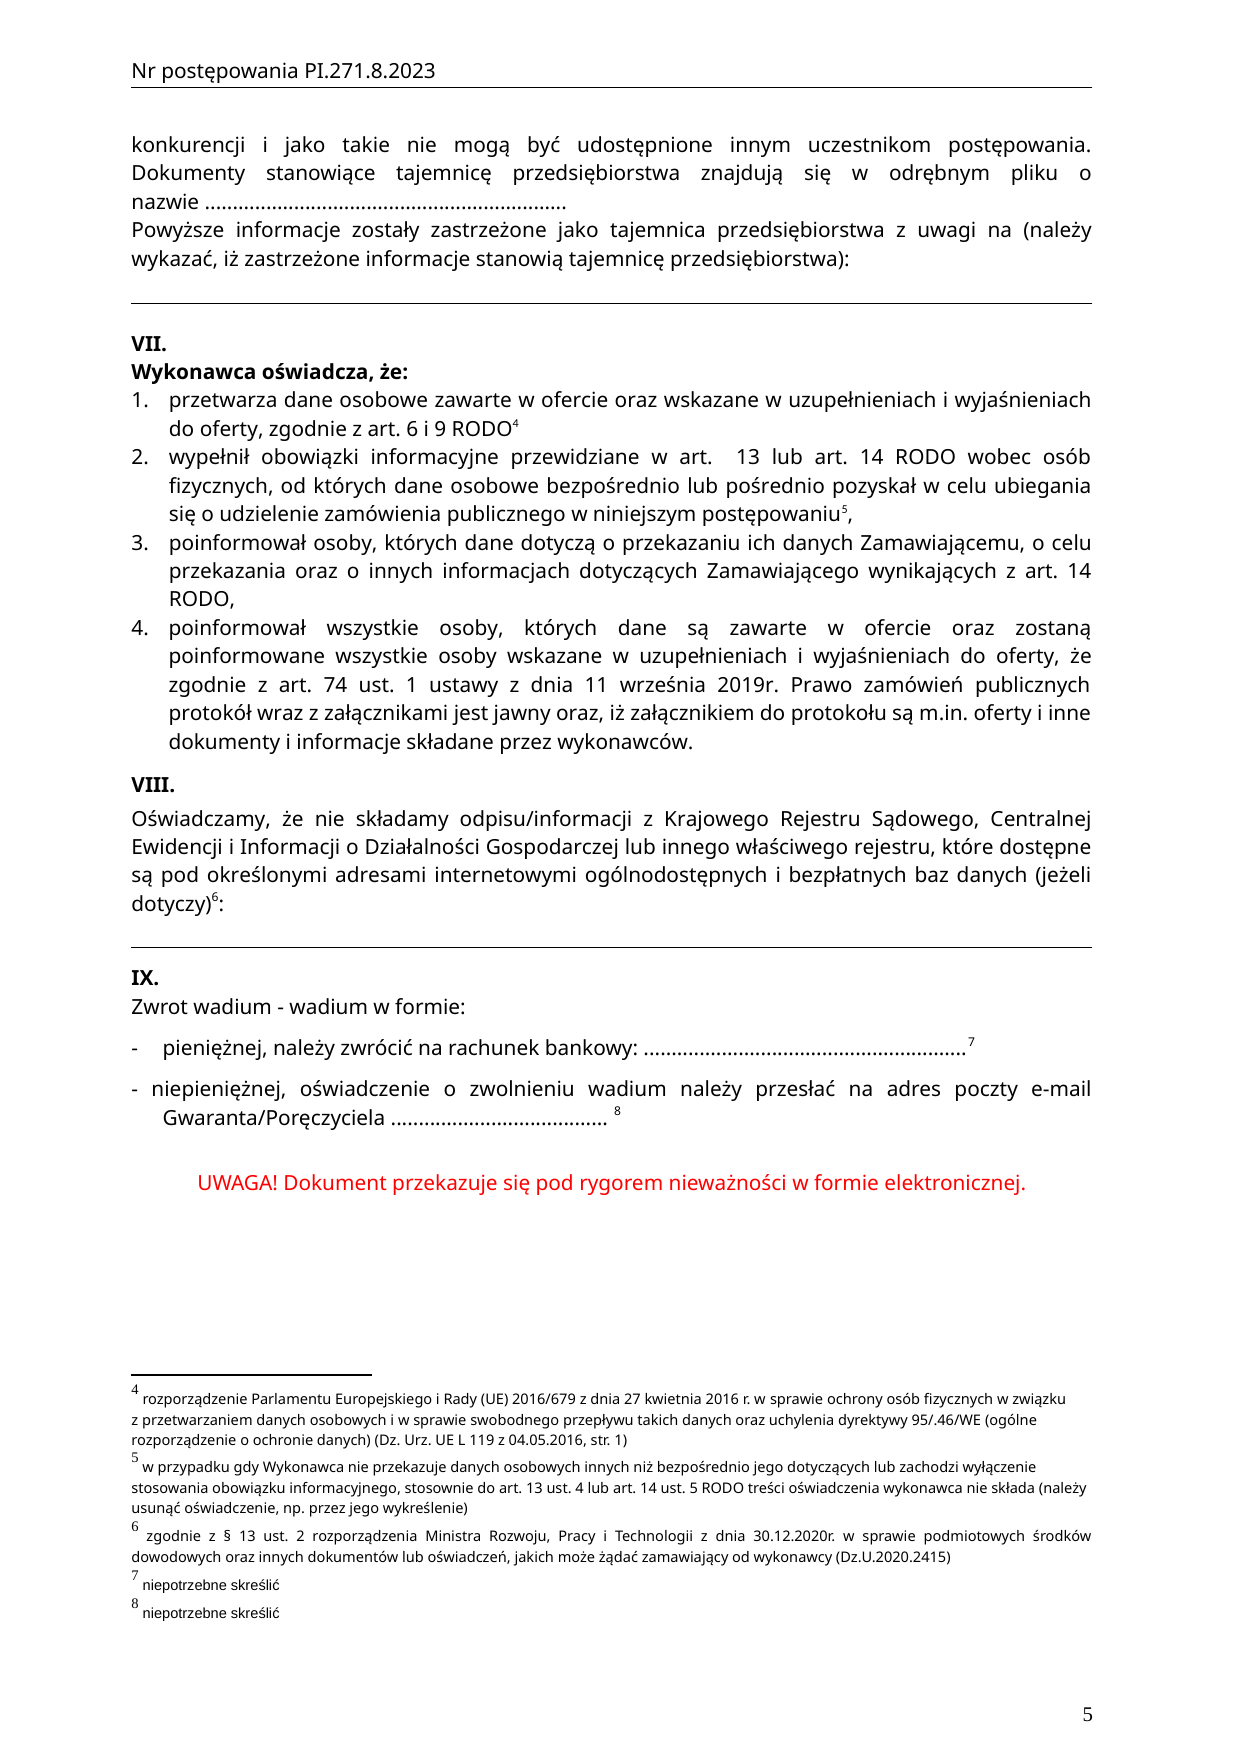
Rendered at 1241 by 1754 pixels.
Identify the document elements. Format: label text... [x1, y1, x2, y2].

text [131, 130, 1092, 215]
text Powyższe informacje zostały zastrzeżone jako tajemnica przedsiębiorstwa z uwagi na (należy wykazać, iż zastrzeżone informacje stanowią tajemnicę przedsiębiorstwa): [131, 215, 1092, 272]
list przetwarza dane osobowe zawarte w ofercie oraz wskazane w uzupełnieniach i wyjaśnieniach do oferty, zgodnie z art. 6 i 9 RODO [131, 386, 1092, 442]
list Wykonawca oświadcza, że: [131, 357, 1092, 386]
list poinformował wszystkie osoby, których dane są zawarte w ofercie oraz zostaną poinformowane wszystkie osoby wskazane w uzupełnieniach i wyjaśnieniach do oferty, że zgodnie z art. 74 ust. 1 ustawy z dnia 11 września 2019r. Prawo zamówień publicznych protokół wraz z załącznikami jest jawny oraz, iż załącznikiem do protokołu są m.in. oferty i inne dokumenty i informacje składane przez wykonawców. [131, 613, 1092, 755]
text UWAGA! Dokument przekazuje się pod rygorem nieważności w formie elektronicznej. [131, 1168, 1092, 1197]
text - niepieniężnej, oświadczenie o zwolnieniu wadium należy przesłać na adres poczty e-mail Gwaranta/Poręczyciela ....................................... [131, 1074, 1092, 1131]
list poinformował osoby, których dane dotyczą o przekazaniu ich danych Zamawiającemu, o celu przekazania oraz o innych informacjach dotyczących Zamawiającego wynikających z art. 14 RODO, [131, 528, 1092, 613]
text Zwrot wadium - wadium w formie: [131, 992, 1092, 1021]
list wypełnił obowiązki informacyjne przewidziane w art. 13 lub art. 14 RODO wobec osób fizycznych, od których dane osobowe bezpośrednio lub pośrednio pozyskał w celu ubiegania się o udzielenie zamówienia publicznego w niniejszym postępowaniu, [131, 442, 1092, 528]
subtitle VII. [131, 329, 1092, 357]
list Oświadczamy, że nie składamy odpisu/informacji z Krajowego Rejestru Sądowego, Centralnej Ewidencji i Informacji o Działalności Gospodarczej lub innego właściwego rejestru, które dostępne są pod określonymi adresami internetowymi ogólnodostępnych i bezpłatnych baz danych (jeżeli dotyczy): [131, 804, 1092, 917]
text - pieniężnej, należy zwrócić na rachunek bankowy: .......................................................... [131, 1033, 1092, 1062]
